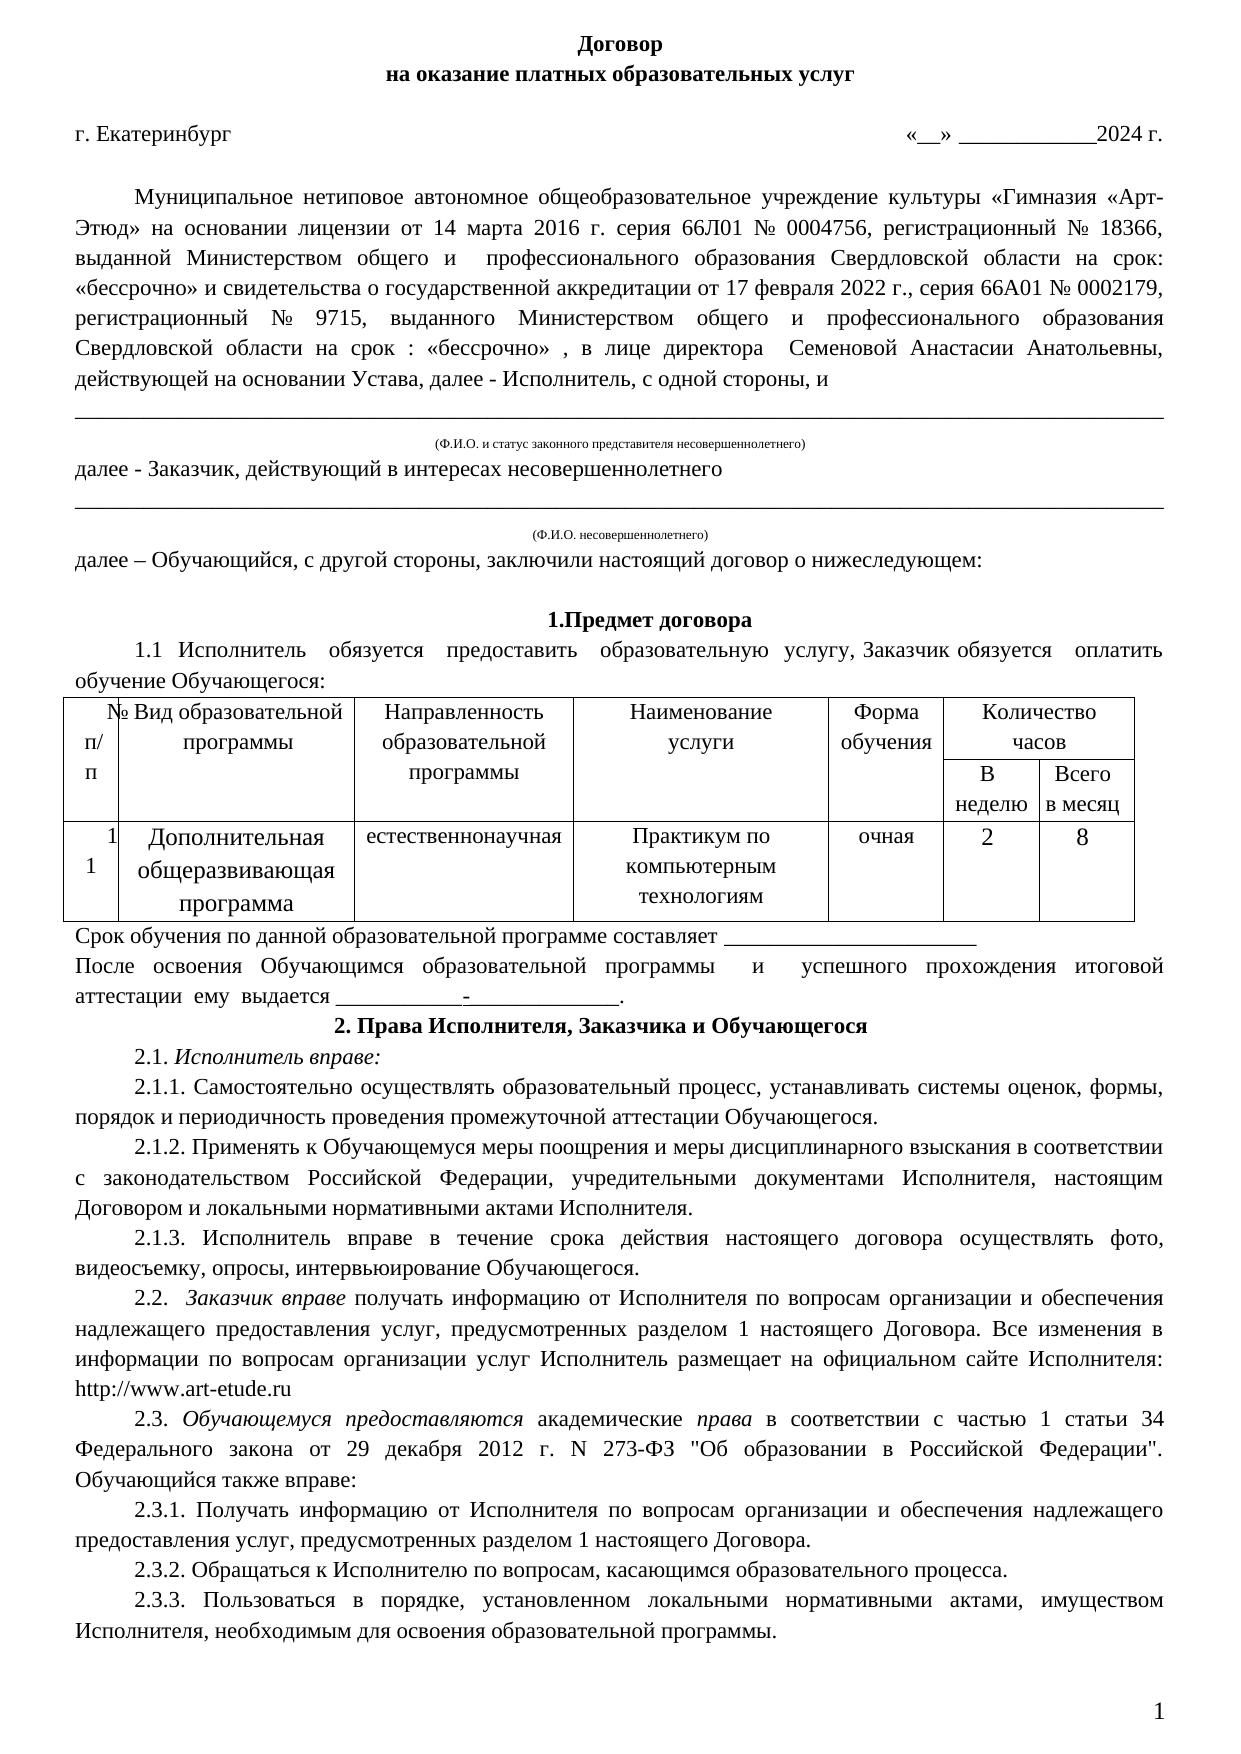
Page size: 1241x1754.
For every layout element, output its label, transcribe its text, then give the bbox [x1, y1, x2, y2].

text После освоения Обучающимся образовательной программы и успешного прохождения итоговой аттестации ему выдается ___________-_____________. [75, 952, 1165, 1009]
text 1.Предмет договора [134, 606, 1165, 633]
text 2.2. Заказчик вправе получать информацию от Исполнителя по вопросам организации и обеспечения надлежащего предоставления услуг, предусмотренных разделом 1 настоящего Договора. Все изменения в информации по вопросам организации услуг Исполнитель размещает на официальном сайте Исполнителя: http://www.art-etude.ru [75, 1284, 1165, 1401]
text 2.1.2. Применять к Обучающемуся меры поощрения и меры дисциплинарного взыскания в соответствии с законодательством Российской Федерации, учредительными документами Исполнителя, настоящим Договором и локальными нормативными актами Исполнителя. [75, 1133, 1165, 1220]
table_header Вид образовательной программы [119, 698, 354, 821]
text 2.1. Исполнитель вправе: [75, 1043, 1165, 1069]
table_cell 8 [1040, 822, 1134, 921]
text (Ф.И.О. несовершеннолетнего) [75, 516, 1165, 542]
text далее – Обучающийся, с другой стороны, заключили настоящий договор о нижеследующем: [75, 546, 1165, 572]
text на оказание платных образовательных услуг [75, 60, 1165, 86]
text Муниципальное нетиповое автономное общеобразовательное учреждение культуры «Гимназия «Арт-Этюд» на основании лицензии от 14 марта 2016 г. серия 66Л01 № 0004756, регистрационный № 18366, выданной Министерством общего и профессионального образования Свердловской области на срок: «бессрочно» и свидетельства о государственной аккредитации от 17 февраля 2022 г., серия 66А01 № 0002179, регистрационный № 9715, выданного Министерством общего и профессионального образования Свердловской области на срок : «бессрочно» , в лице директора Семеновой Анастасии Анатольевны, действующей на основании Устава, далее - Исполнитель, с одной стороны, и [75, 183, 1165, 391]
text 2.3.3. Пользоваться в порядке, установленном локальными нормативными актами, имуществом Исполнителя, необходимым для освоения образовательной программы. [75, 1586, 1165, 1643]
text 2.3. Обучающемуся предоставляются академические права в соответствии с частью 1 статьи 34 Федерального закона от 29 декабря 2012 г. N 273-ФЗ "Об образовании в Российской Федерации". Обучающийся также вправе: [75, 1405, 1165, 1492]
table_header Направленность образовательной программы [355, 698, 573, 821]
text Договор [75, 29, 1165, 56]
text _______________________________________________________________________________________________ [75, 486, 1165, 512]
table_cell 11 [64, 822, 118, 921]
text 1.1 Исполнитель обязуется предоставить образовательную услугу, Заказчик обязуется оплатить обучение Обучающегося: [75, 637, 1165, 693]
text 2.1.1. Самостоятельно осуществлять образовательный процесс, устанавливать системы оценок, формы, порядок и периодичность проведения промежуточной аттестации Обучающегося. [75, 1073, 1165, 1129]
text (Ф.И.О. и статус законного представителя несовершеннолетнего) [75, 425, 1165, 451]
text далее - Заказчик, действующий в интересах несовершеннолетнего [75, 455, 1165, 482]
text _______________________________________________________________________________________________ [75, 395, 1165, 421]
text Срок обучения по данной образовательной программе составляет ______________________ [75, 922, 1165, 948]
table_cell Дополнительная общеразвивающая программа [119, 822, 354, 921]
table_cell Всего в месяц [1040, 760, 1134, 821]
table_header Наименование услуги [574, 698, 828, 821]
table_cell Практикум по компьютерным технологиям [574, 822, 828, 921]
table_cell очная [829, 822, 943, 921]
table_cell естественнонаучная [355, 822, 573, 921]
text 2.1.3. Исполнитель вправе в течение срока действия настоящего договора осуществлять фото, видеосъемку, опросы, интервьюирование Обучающегося. [75, 1224, 1165, 1281]
table_cell В неделю [944, 760, 1039, 821]
text 2.3.2. Обращаться к Исполнителю по вопросам, касающимся образовательного процесса. [75, 1556, 1165, 1583]
table_cell 2 [944, 822, 1039, 921]
table_header Форма обучения [829, 698, 943, 821]
table_header Количество часов [944, 698, 1134, 759]
text 2. Права Исполнителя, Заказчика и Обучающегося [112, 1012, 1089, 1039]
table_header № п/п [64, 698, 118, 821]
text г. Екатеринбург «__» ____________2024 г. [75, 120, 1165, 147]
text 2.3.1. Получать информацию от Исполнителя по вопросам организации и обеспечения надлежащего предоставления услуг, предусмотренных разделом 1 настоящего Договора. [75, 1496, 1165, 1552]
